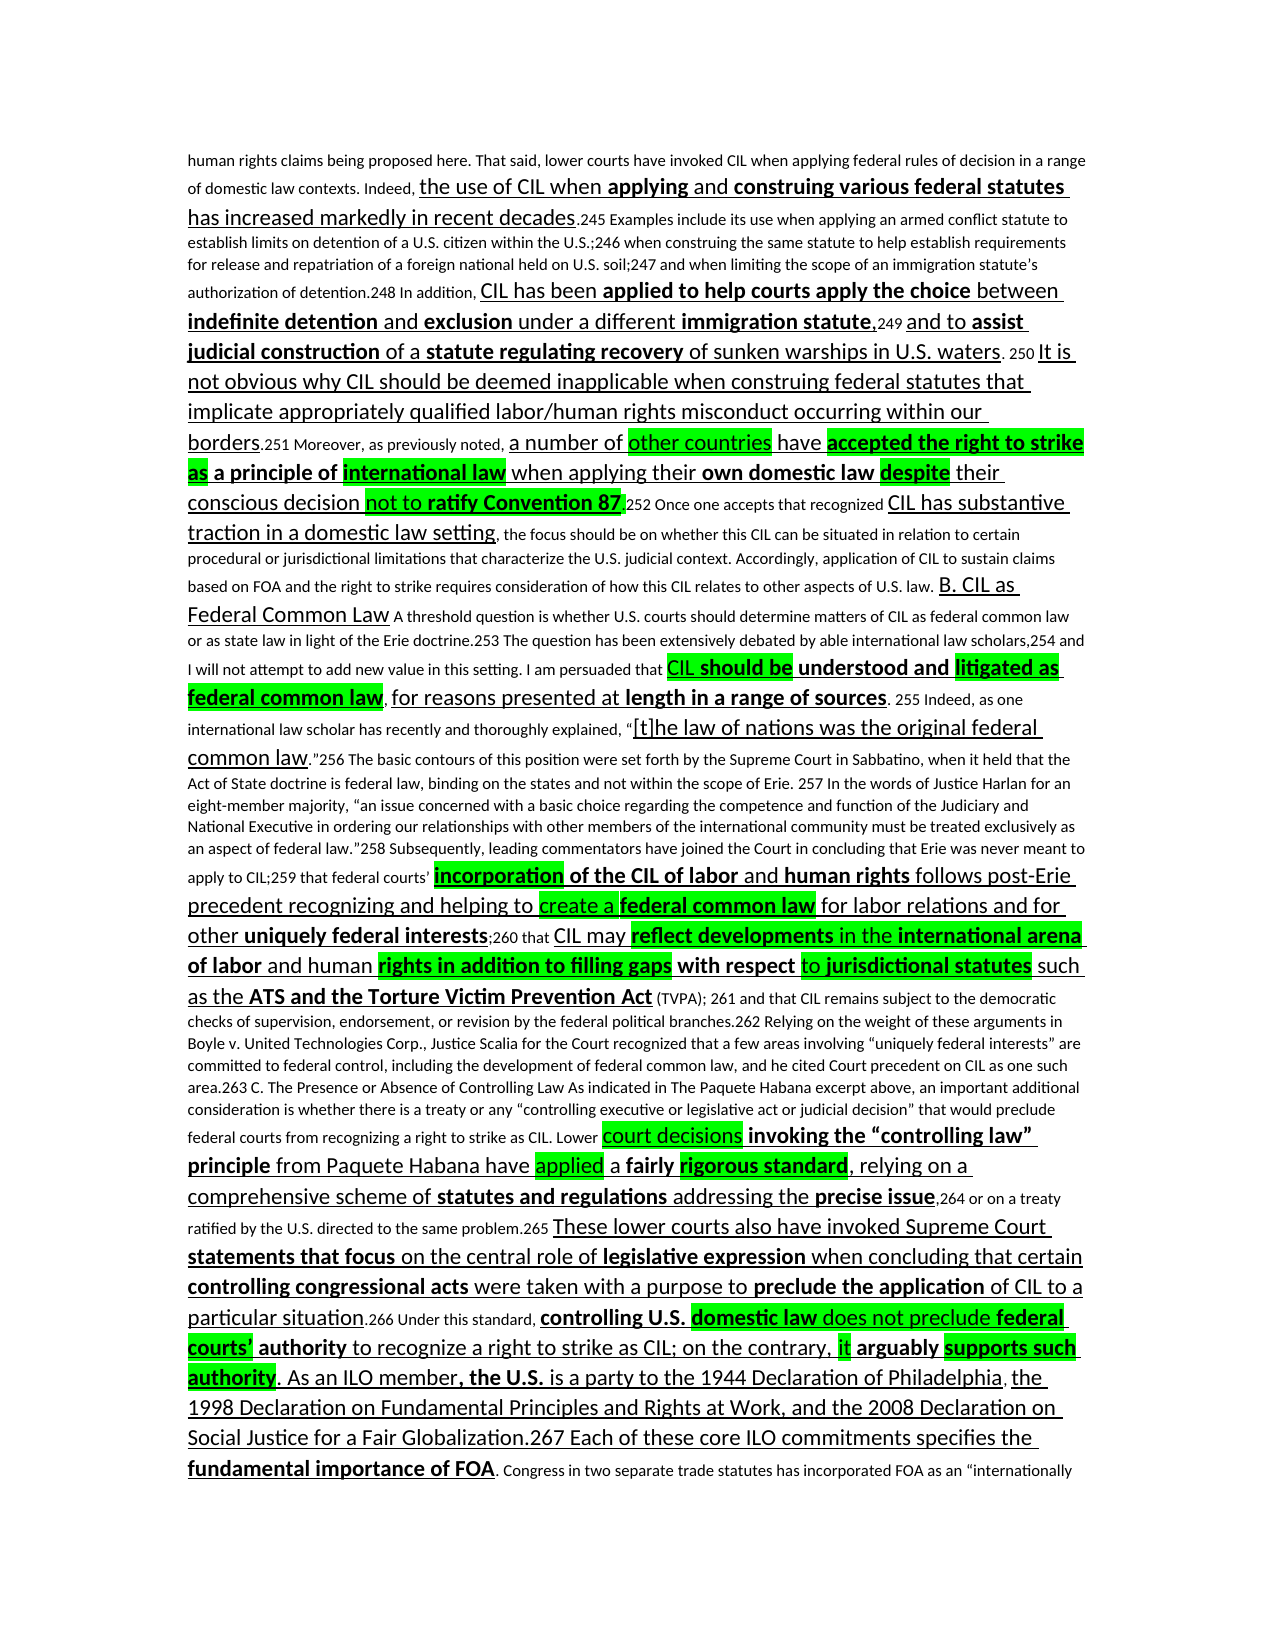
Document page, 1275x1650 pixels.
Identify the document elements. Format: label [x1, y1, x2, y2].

text [187, 150, 1087, 1482]
